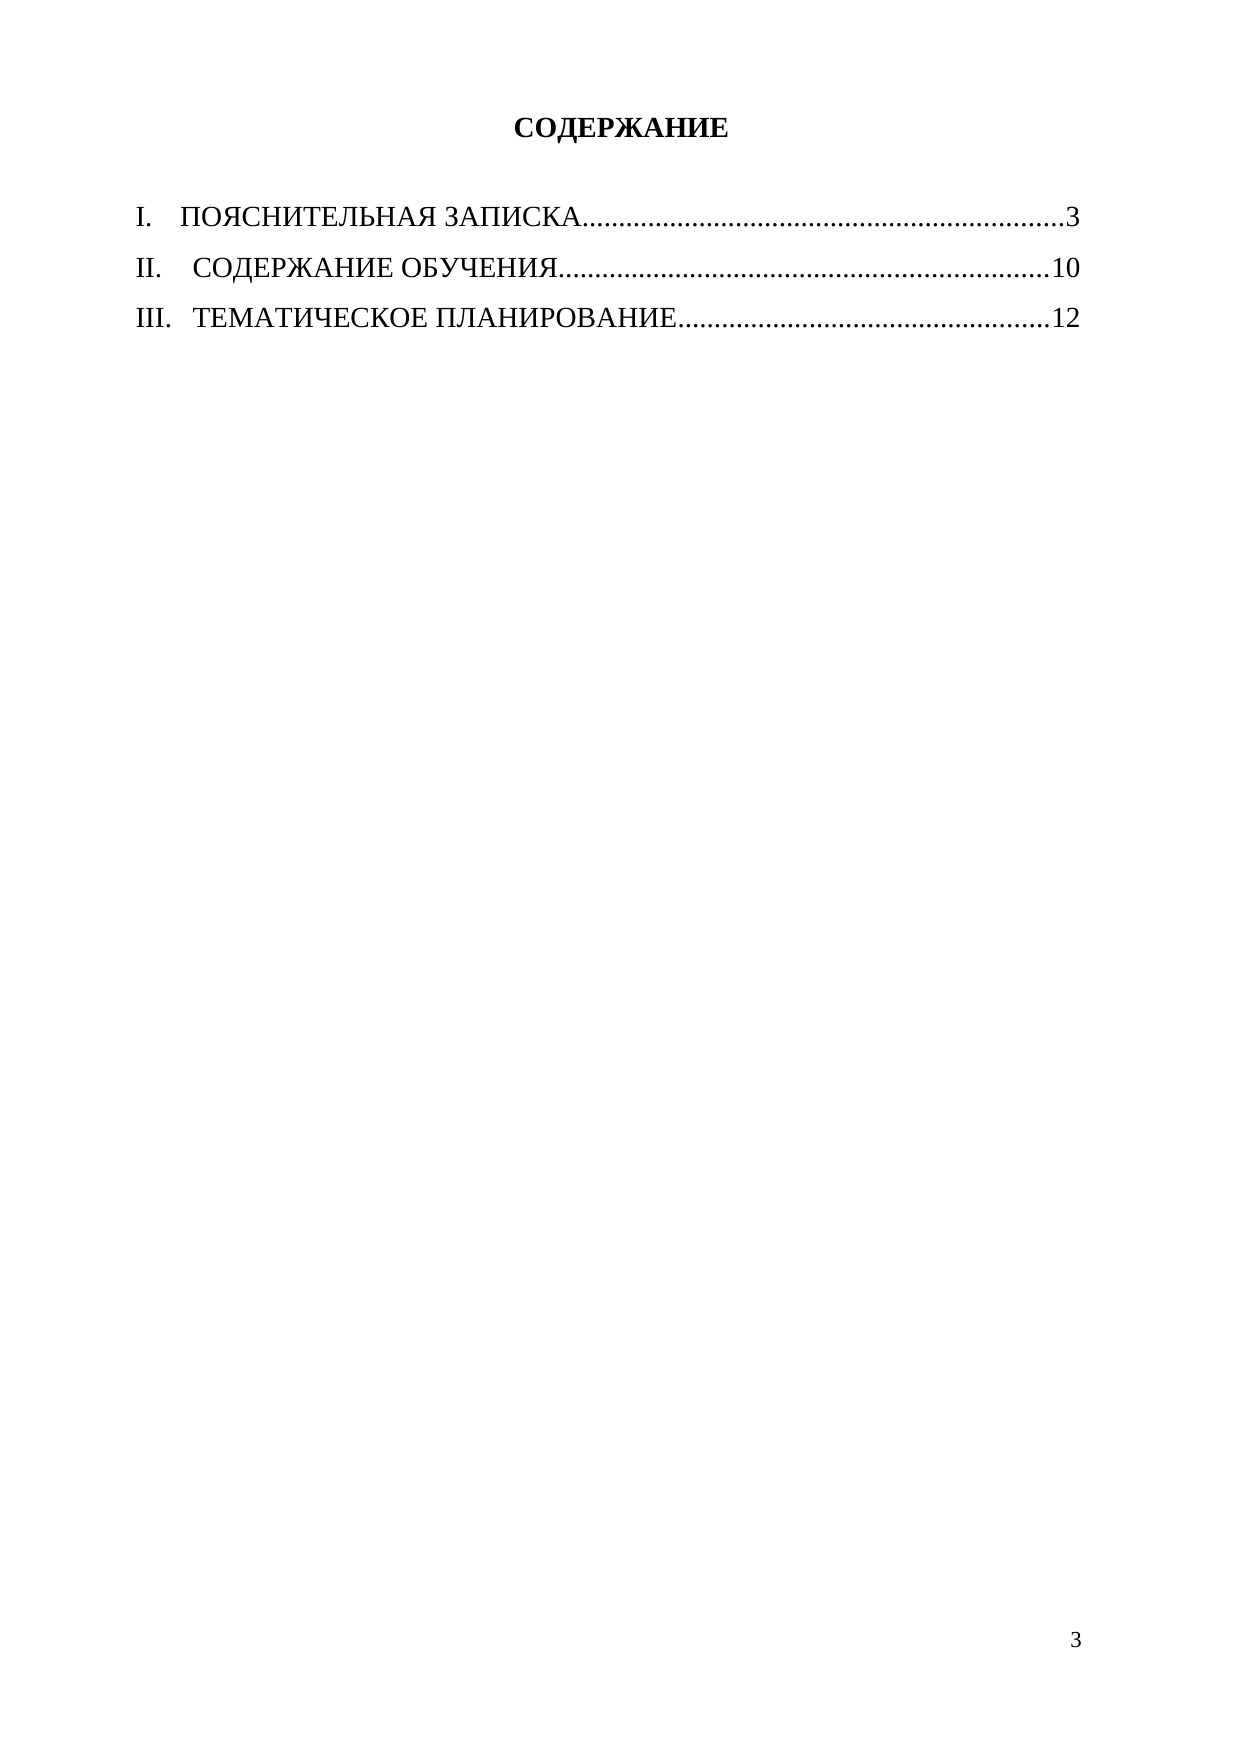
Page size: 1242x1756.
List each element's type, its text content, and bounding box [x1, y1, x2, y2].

text СОДЕРЖАНИЕ [220, 110, 1022, 144]
